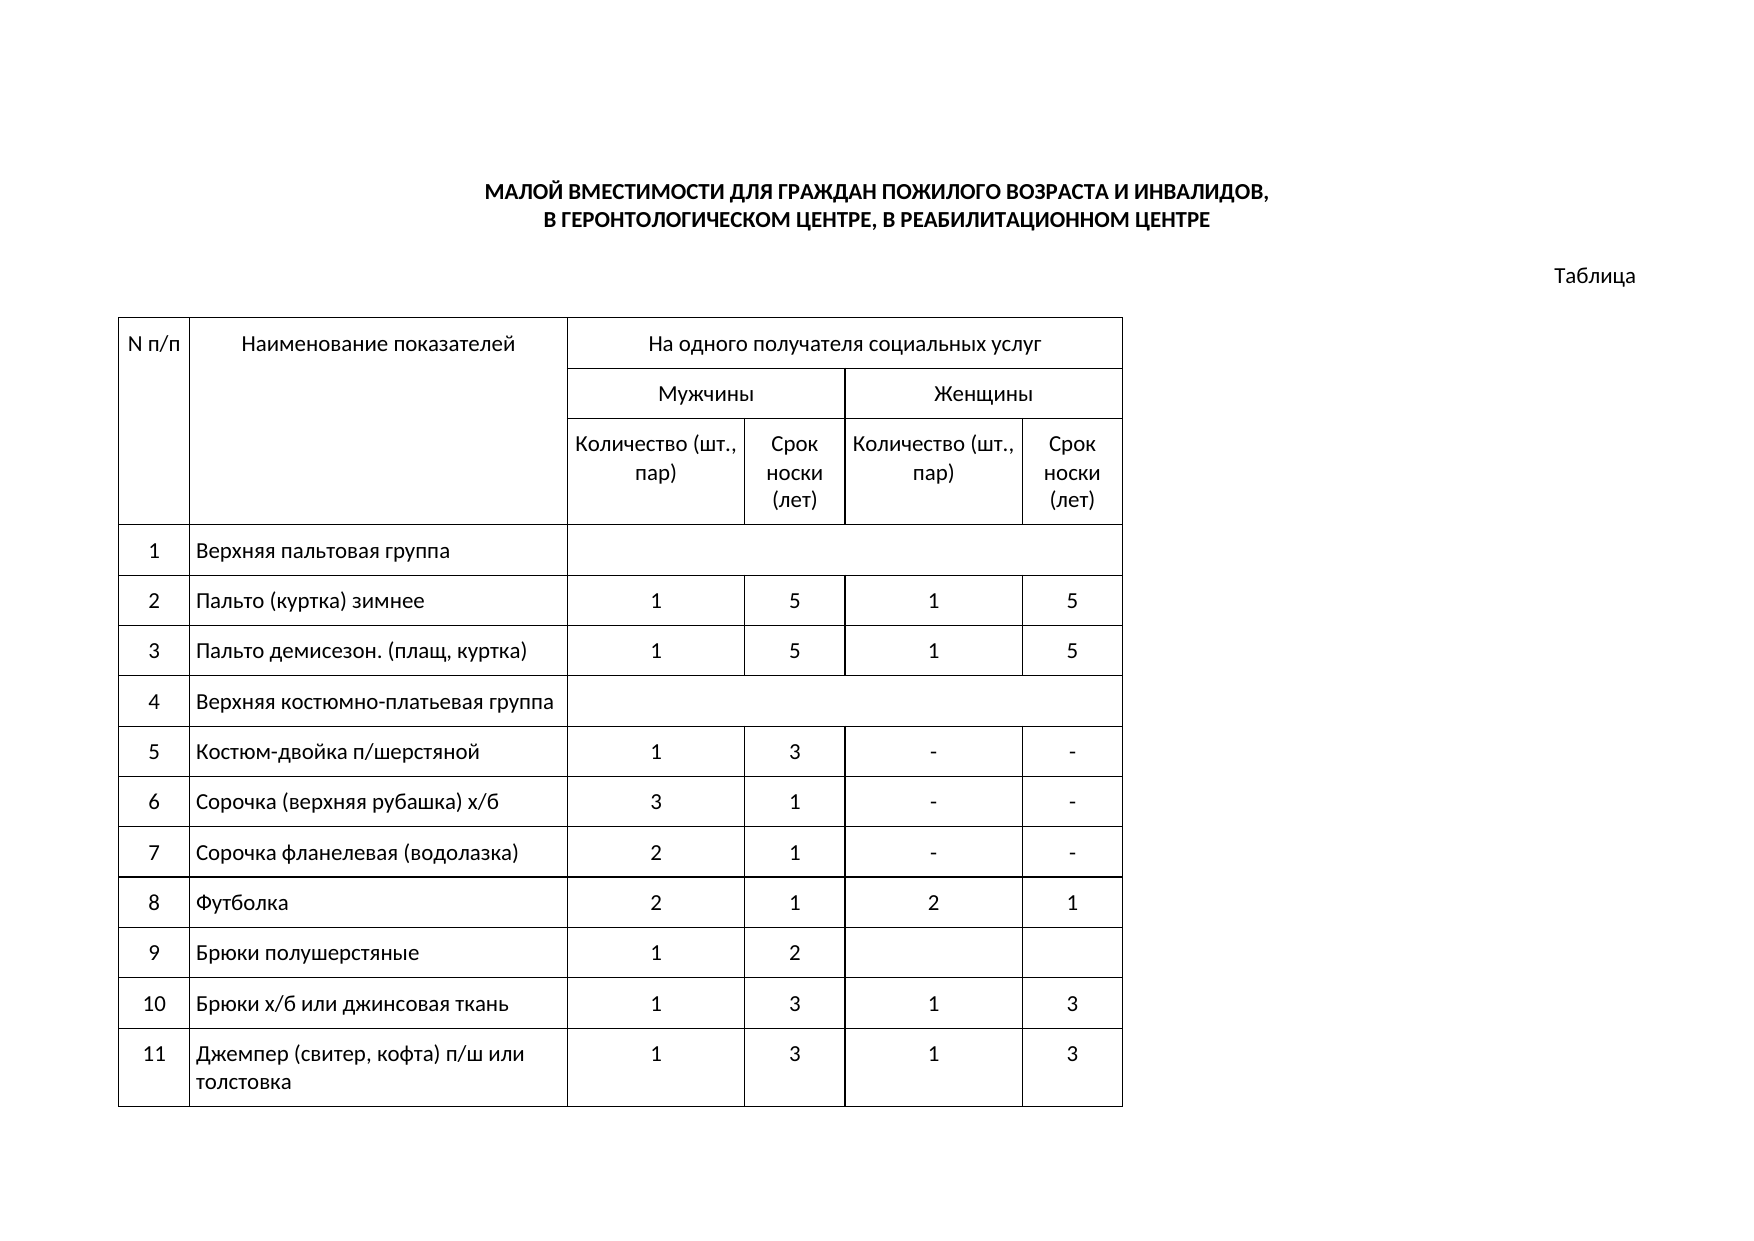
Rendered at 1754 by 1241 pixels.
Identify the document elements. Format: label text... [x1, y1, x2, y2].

table_cell 5 [1023, 626, 1122, 675]
table_header На одного получателя социальных услуг [568, 318, 1122, 368]
table_cell Джемпер (свитер, кофта) п/ш или толстовка [190, 1029, 567, 1106]
table_cell 5 [1023, 576, 1122, 625]
table_cell [1023, 928, 1122, 977]
table_cell 1 [568, 928, 744, 977]
table_cell 5 [745, 626, 844, 675]
table_cell Футболка [190, 878, 567, 927]
table_cell 2 [745, 928, 844, 977]
table_cell 1 [1023, 878, 1122, 927]
table_cell Пальто демисезон. (плащ, куртка) [190, 626, 567, 675]
table_cell 2 [846, 878, 1022, 927]
table_cell Количество (шт., пар) [568, 419, 744, 524]
table_cell Сорочка (верхняя рубашка) х/б [190, 777, 567, 826]
table_cell Верхняя костюмно-платьевая группа [190, 676, 567, 726]
table_cell 1 [568, 727, 744, 776]
title МАЛОЙ ВМЕСТИМОСТИ ДЛЯ ГРАЖДАН ПОЖИЛОГО ВОЗРАСТА И ИНВАЛИДОВ, [118, 177, 1636, 205]
table_cell - [846, 777, 1022, 826]
table_cell 6 [119, 777, 189, 826]
table_cell 1 [568, 626, 744, 675]
table_cell 1 [846, 1029, 1022, 1106]
table_cell 11 [119, 1029, 189, 1106]
table_cell 2 [568, 878, 744, 927]
table_cell 5 [119, 727, 189, 776]
table_cell 3 [745, 1029, 844, 1106]
table_cell Женщины [846, 369, 1122, 418]
table_cell Срок носки (лет) [1023, 419, 1122, 524]
text Таблица [118, 261, 1636, 289]
table_cell 3 [568, 777, 744, 826]
table_cell Брюки полушерстяные [190, 928, 567, 977]
table_cell 3 [745, 727, 844, 776]
table_cell 1 [745, 777, 844, 826]
table_cell 7 [119, 827, 189, 876]
table_cell 5 [745, 576, 844, 625]
table_cell 1 [745, 827, 844, 876]
table_cell 1 [568, 1029, 744, 1106]
table_cell 3 [1023, 978, 1122, 1027]
title В ГЕРОНТОЛОГИЧЕСКОМ ЦЕНТРЕ, В РЕАБИЛИТАЦИОННОМ ЦЕНТРЕ [118, 205, 1636, 233]
table_cell [846, 928, 1022, 977]
table_cell Верхняя пальтовая группа [190, 525, 567, 574]
table_cell [568, 525, 1122, 574]
table_cell Сорочка фланелевая (водолазка) [190, 827, 567, 876]
table_cell 3 [745, 978, 844, 1027]
table_cell - [846, 727, 1022, 776]
table_cell 1 [568, 576, 744, 625]
table_cell Брюки х/б или джинсовая ткань [190, 978, 567, 1027]
table_cell 9 [119, 928, 189, 977]
table_cell 3 [119, 626, 189, 675]
table_cell 1 [846, 576, 1022, 625]
table_cell 1 [568, 978, 744, 1027]
table_cell - [1023, 727, 1122, 776]
table_cell 1 [846, 626, 1022, 675]
table_cell Количество (шт., пар) [846, 419, 1022, 524]
table_cell 1 [119, 525, 189, 574]
table_cell Пальто (куртка) зимнее [190, 576, 567, 625]
table_cell Срок носки (лет) [745, 419, 844, 524]
table_cell 8 [119, 878, 189, 927]
table_cell 2 [568, 827, 744, 876]
table_header N п/п [119, 318, 189, 524]
table_cell 4 [119, 676, 189, 726]
table_cell 2 [119, 576, 189, 625]
table_cell Костюм-двойка п/шерстяной [190, 727, 567, 776]
table_cell - [1023, 827, 1122, 876]
table_cell 10 [119, 978, 189, 1027]
table_cell 1 [846, 978, 1022, 1027]
table_cell 3 [1023, 1029, 1122, 1106]
table_cell [568, 676, 1122, 726]
table_cell Мужчины [568, 369, 844, 418]
table_cell - [846, 827, 1022, 876]
table_header Наименование показателей [190, 318, 567, 524]
table_cell - [1023, 777, 1122, 826]
table_cell 1 [745, 878, 844, 927]
